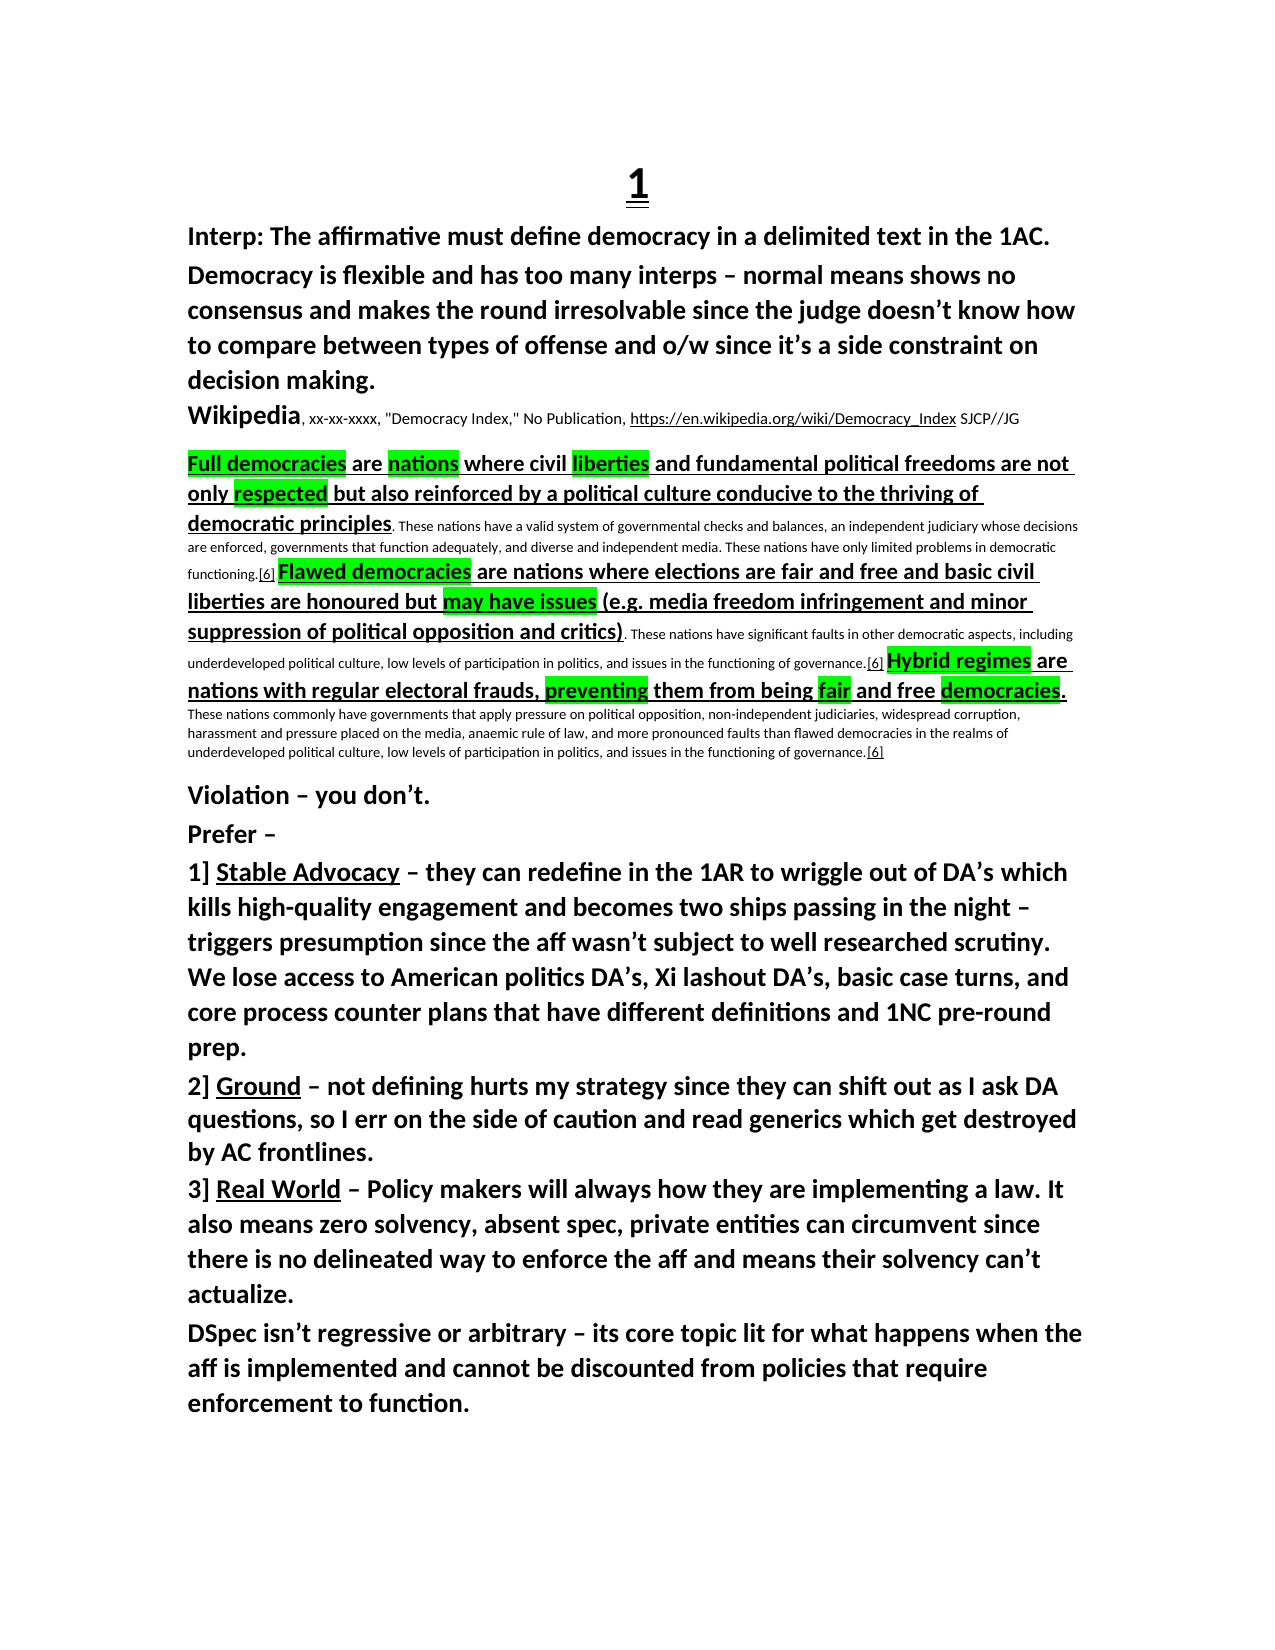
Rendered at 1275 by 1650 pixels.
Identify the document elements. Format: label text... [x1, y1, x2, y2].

text 3] Real World – Policy makers will always how they are implementing a law. It also means zero solvency, absent spec, private entities can circumvent since there is no delineated way to enforce the aff and means their solvency can’t actualize. [187, 1172, 1087, 1310]
text DSpec isn’t regressive or arbitrary – its core topic lit for what happens when the aff is implemented and cannot be discounted from policies that require enforcement to function. [187, 1316, 1087, 1419]
text 1] Stable Advocacy – they can redefine in the 1AR to wriggle out of DA’s which kills high-quality engagement and becomes two ships passing in the night – triggers presumption since the aff wasn’t subject to well researched scrutiny. We lose access to American politics DA’s, Xi lashout DA’s, basic case turns, and core process counter plans that have different definitions and 1NC pre-round prep. [187, 855, 1087, 1063]
text Wikipedia, xx-xx-xxxx, "Democracy Index," No Publication, https://en.wikipedia.org/wiki/Democracy_Index SJCP//JG [187, 398, 1087, 431]
text Democracy is flexible and has too many interps – normal means shows no consensus and makes the round irresolvable since the judge doesn’t know how to compare between types of offense and o/w since it’s a side constraint on decision making. [187, 258, 1087, 396]
text Full democracies are nations where civil liberties and fundamental political freedoms are not only respected but also reinforced by a political culture conducive to the thriving of democratic principles. These nations have a valid system of governmental checks and balances, an independent judiciary whose decisions are enforced, governments that function adequately, and diverse and independent media. These nations have only limited problems in democratic functioning.[6] Flawed democracies are nations where elections are fair and free and basic civil liberties are honoured but may have issues (e.g. media freedom infringement and minor suppression of political opposition and critics). These nations have significant faults in other democratic aspects, including underdeveloped political culture, low levels of participation in politics, and issues in the functioning of governance.[6] Hybrid regimes are nations with regular electoral frauds, preventing them from being fair and free democracies. These nations commonly have governments that apply pressure on political opposition, non-independent judiciaries, widespread corruption, harassment and pressure placed on the media, anaemic rule of law, and more pronounced faults than flawed democracies in the realms of underdeveloped political culture, low levels of participation in politics, and issues in the functioning of governance.[6] [187, 449, 1087, 761]
text 2] Ground – not defining hurts my strategy since they can shift out as I ask DA questions, so I err on the side of caution and read generics which get destroyed by AC frontlines. [187, 1069, 1087, 1168]
text Violation – you don’t. [187, 778, 1087, 811]
text Interp: The affirmative must define democracy in a delimited text in the 1AC. [187, 219, 1087, 252]
subtitle 1 [187, 154, 1087, 210]
text Prefer – [187, 818, 1087, 851]
